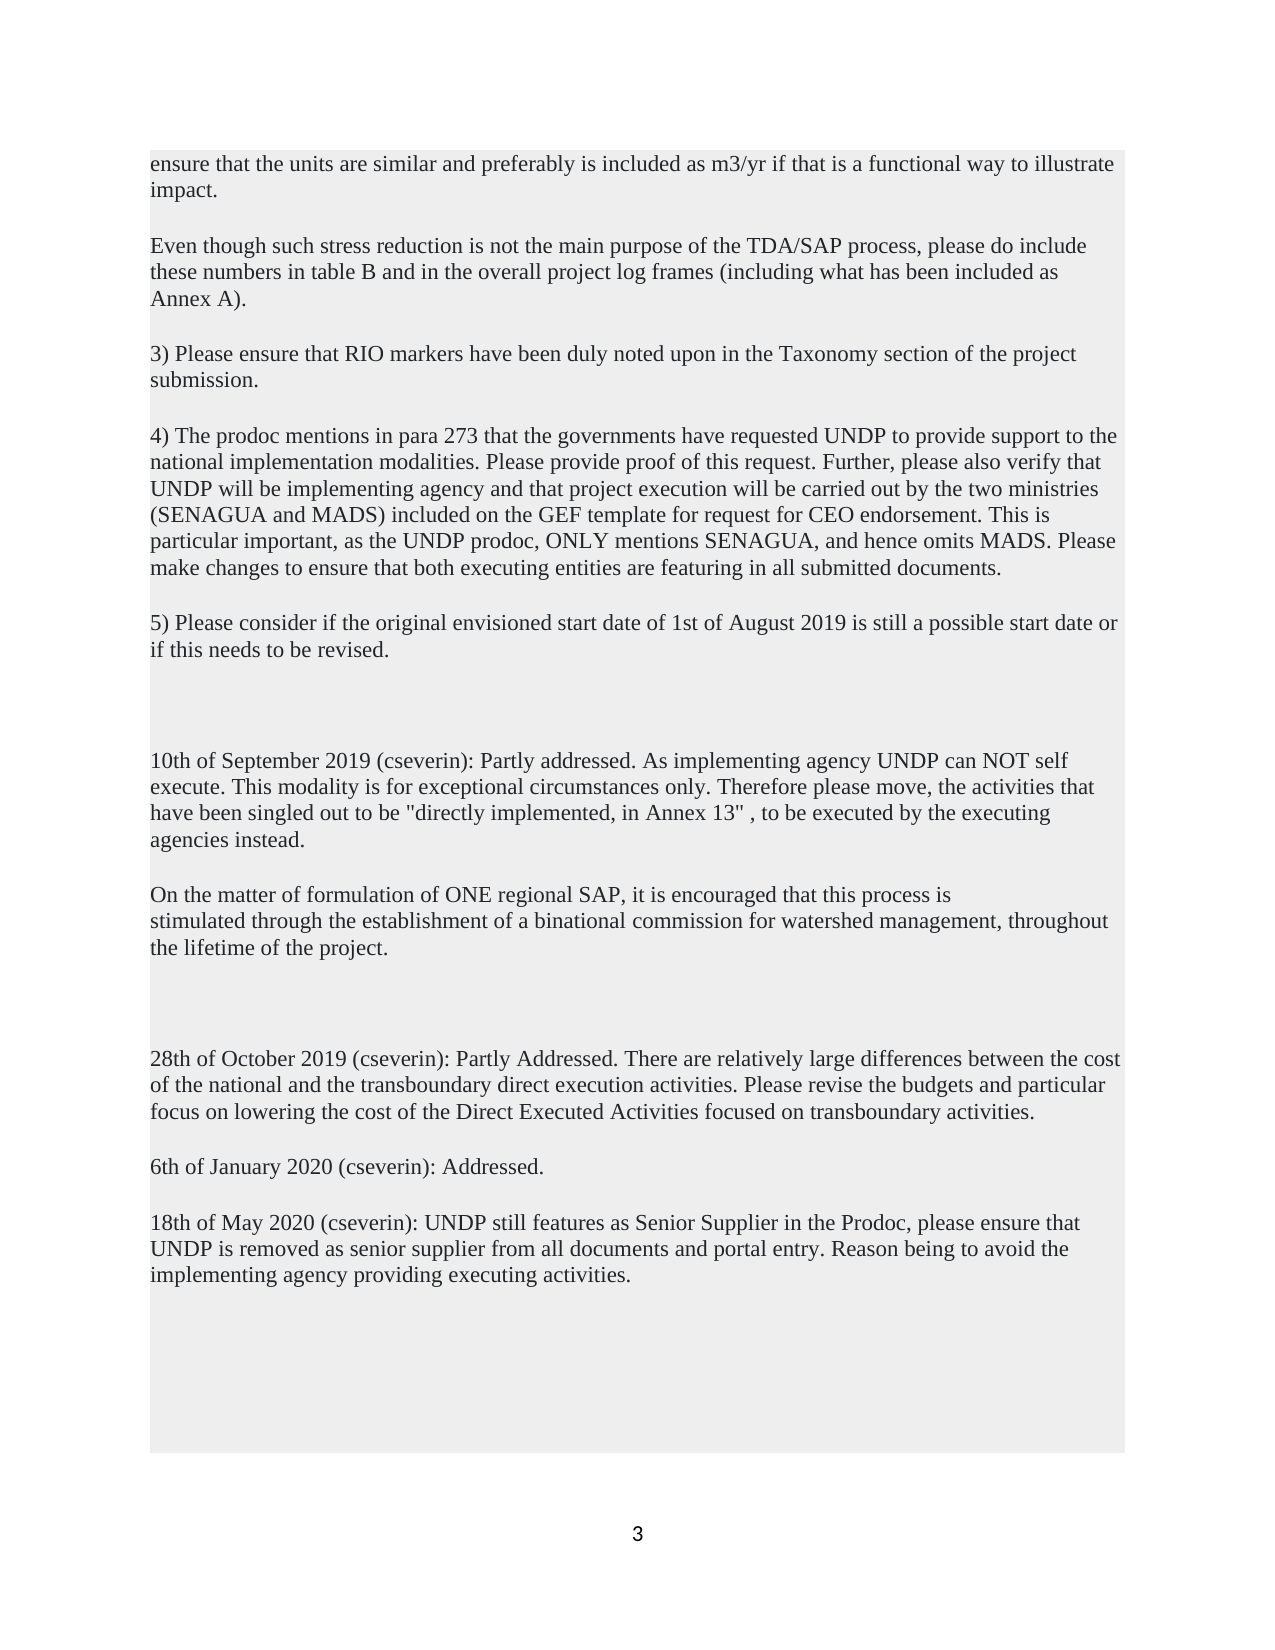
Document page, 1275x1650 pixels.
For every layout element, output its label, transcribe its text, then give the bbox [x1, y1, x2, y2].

text 6th of January 2020 (cseverin): Addressed. [150, 1153, 1125, 1179]
text 28th of October 2019 (cseverin): Partly Addressed. There are relatively large differences between the cost of the national and the transboundary direct execution activities. Please revise the budgets and particular focus on lowering the cost of the Direct Executed Activities focused on transboundary activities. [150, 1045, 1125, 1124]
text 3) Please ensure that RIO markers have been duly noted upon in the Taxonomy section of the project submission. [150, 340, 1125, 393]
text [150, 150, 1125, 203]
text On the matter of formulation of ONE regional SAP, it is encouraged that this process is stimulated through the establishment of a binational commission for watershed management, throughout the lifetime of the project. [150, 881, 1125, 960]
text Even though such stress reduction is not the main purpose of the TDA/SAP process, please do include these numbers in table B and in the overall project log frames (including what has been included as Annex A). [150, 232, 1125, 311]
text 4) The prodoc mentions in para 273 that the governments have requested UNDP to provide support to the national implementation modalities. Please provide proof of this request. Further, please also verify that UNDP will be implementing agency and that project execution will be carried out by the two ministries (SENAGUA and MADS) included on the GEF template for request for CEO endorsement. This is particular important, as the UNDP prodoc, ONLY mentions SENAGUA, and hence omits MADS. Please make changes to ensure that both executing entities are featuring in all submitted documents. [150, 422, 1125, 580]
text 5) Please consider if the original envisioned start date of 1st of August 2019 is still a possible start date or if this needs to be revised. [150, 609, 1125, 662]
text 10th of September 2019 (cseverin): Partly addressed. As implementing agency UNDP can NOT self execute. This modality is for exceptional circumstances only. Therefore please move, the activities that have been singled out to be "directly implemented, in Annex 13" , to be executed by the executing agencies instead. [150, 747, 1125, 852]
text 18th of May 2020 (cseverin): UNDP still features as Senior Supplier in the Prodoc, please ensure that UNDP is removed as senior supplier from all documents and portal entry. Reason being to avoid the implementing agency providing executing activities. [150, 1209, 1125, 1288]
